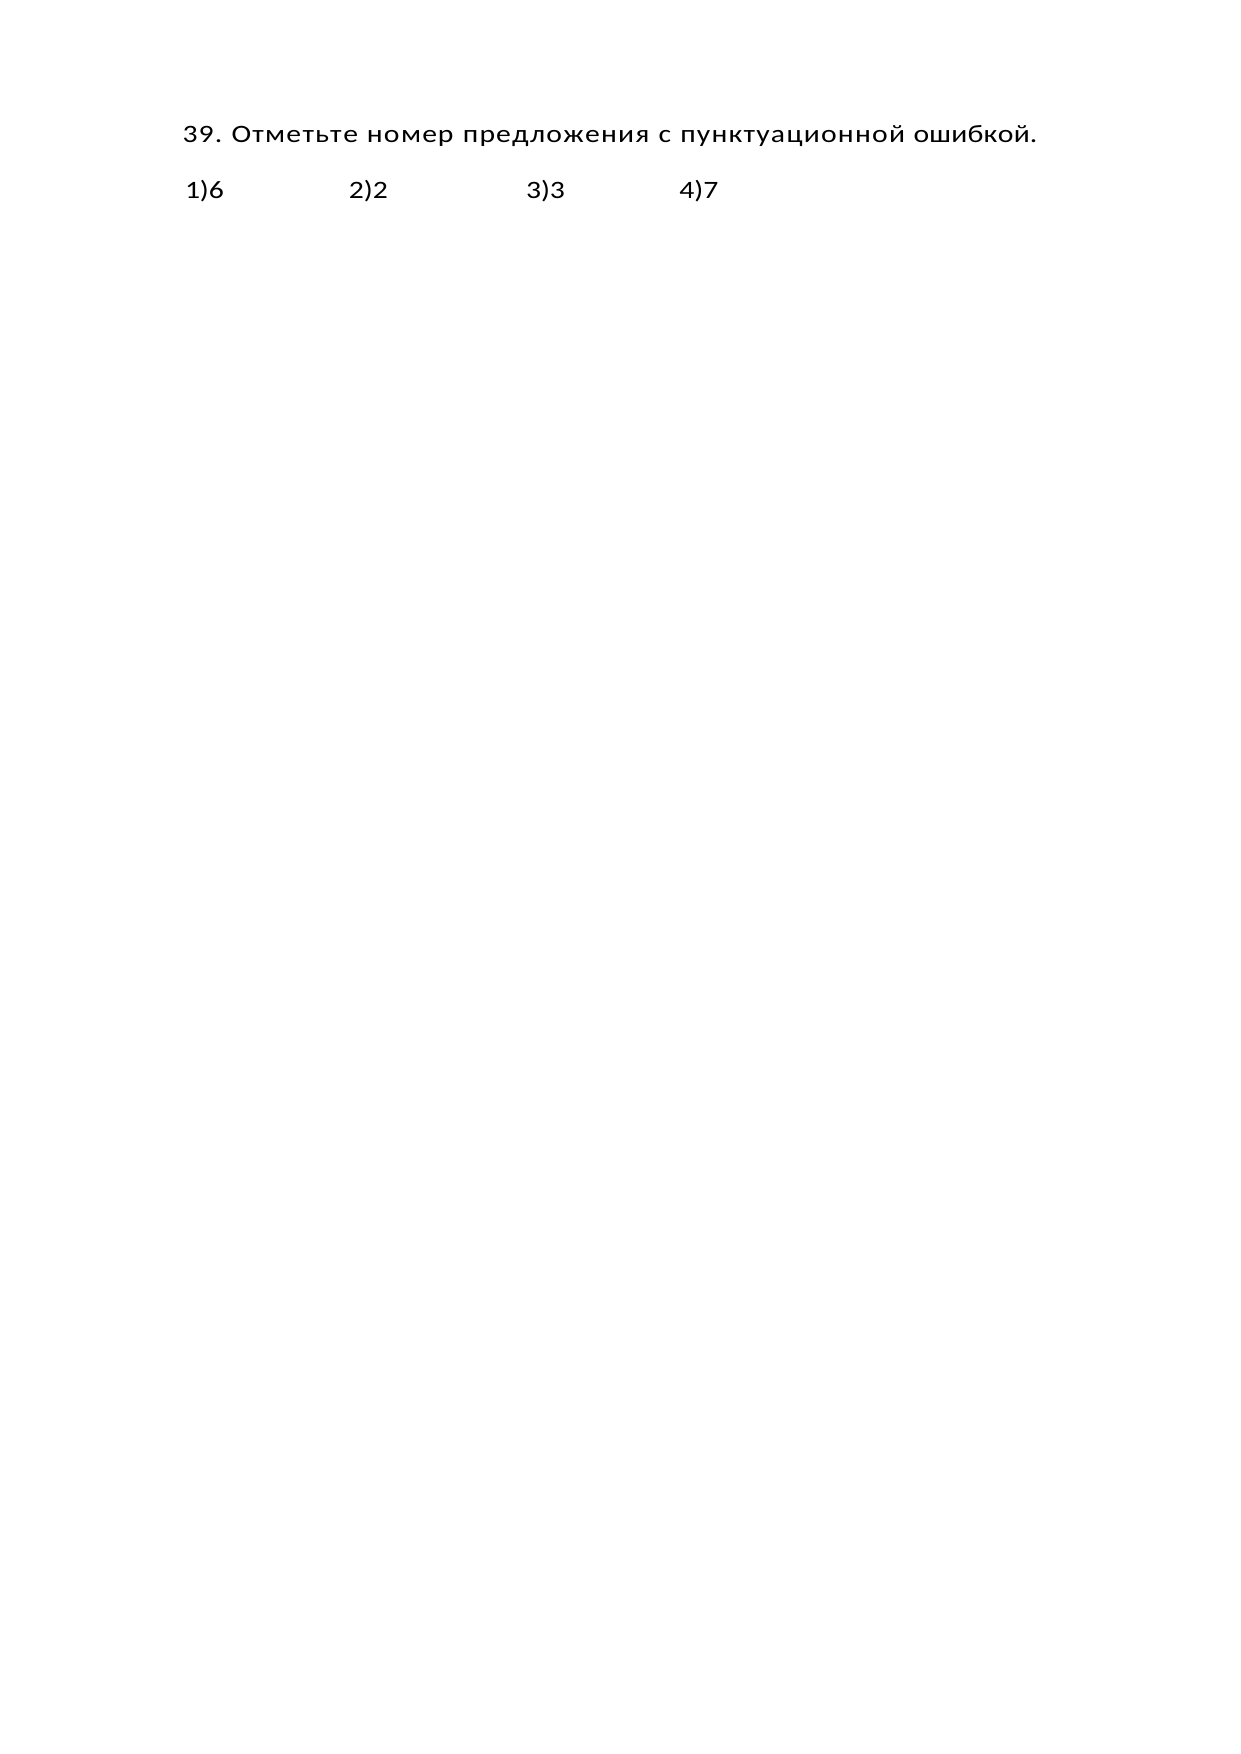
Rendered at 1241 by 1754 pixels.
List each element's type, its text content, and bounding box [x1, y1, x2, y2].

text 39. Отметьте номер предложения с пунктуационной ошибкой. [182, 118, 1152, 149]
text 1)6 2)2 3)3 4)7 [185, 174, 1152, 204]
